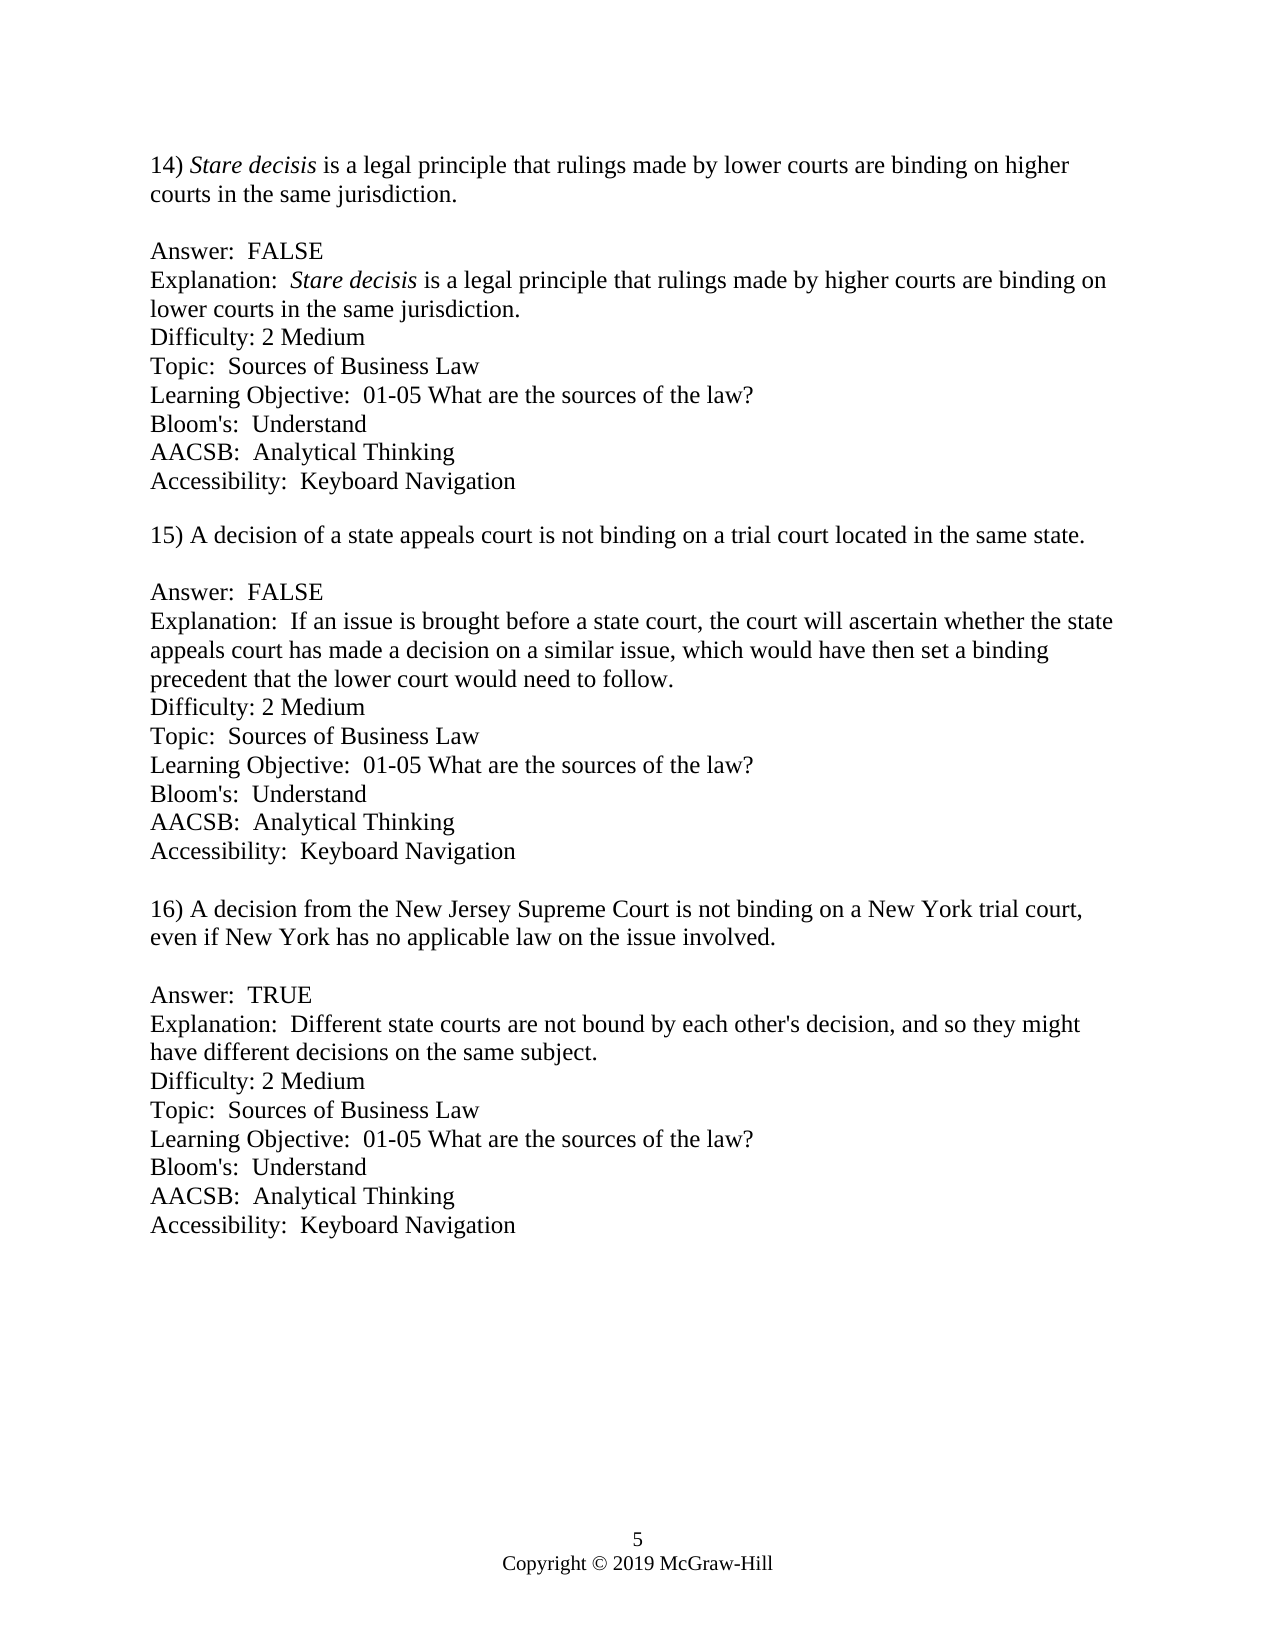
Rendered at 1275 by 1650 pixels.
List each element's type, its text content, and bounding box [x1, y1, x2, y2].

text Answer: TRUE [150, 980, 1125, 1009]
text 15) A decision of a state appeals court is not binding on a trial court located in the same state. [150, 520, 1125, 549]
text Topic: Sources of Business Law [150, 1095, 1125, 1124]
text AACSB: Analytical Thinking [150, 437, 1125, 466]
text Answer: FALSE [150, 577, 1125, 606]
text Explanation: Stare decisis is a legal principle that rulings made by higher courts are binding on lower courts in the same jurisdiction. [150, 265, 1125, 322]
text Explanation: Different state courts are not bound by each other's decision, and so they might have different decisions on the same subject. [150, 1009, 1125, 1066]
text Difficulty: 2 Medium [150, 1066, 1125, 1095]
text Learning Objective: 01-05 What are the sources of the law? [150, 750, 1125, 779]
text AACSB: Analytical Thinking [150, 807, 1125, 836]
text Accessibility: Keyboard Navigation [150, 1210, 1125, 1239]
text Accessibility: Keyboard Navigation [150, 466, 1125, 495]
text 14) Stare decisis is a legal principle that rulings made by lower courts are binding on higher courts in the same jurisdiction. [150, 150, 1125, 207]
text Bloom's: Understand [150, 779, 1125, 807]
text Learning Objective: 01-05 What are the sources of the law? [150, 380, 1125, 409]
text Topic: Sources of Business Law [150, 721, 1125, 750]
text Difficulty: 2 Medium [150, 692, 1125, 721]
text Accessibility: Keyboard Navigation [150, 836, 1125, 865]
text AACSB: Analytical Thinking [150, 1181, 1125, 1210]
text Topic: Sources of Business Law [150, 351, 1125, 380]
text Learning Objective: 01-05 What are the sources of the law? [150, 1124, 1125, 1152]
text Difficulty: 2 Medium [150, 322, 1125, 351]
text 16) A decision from the New Jersey Supreme Court is not binding on a New York trial court, even if New York has no applicable law on the issue involved. [150, 894, 1125, 951]
text Explanation: If an issue is brought before a state court, the court will ascertain whether the state appeals court has made a decision on a similar issue, which would have then set a binding precedent that the lower court would need to follow. [150, 606, 1125, 692]
text Bloom's: Understand [150, 1152, 1125, 1181]
text Answer: FALSE [150, 236, 1125, 265]
text Bloom's: Understand [150, 409, 1125, 437]
